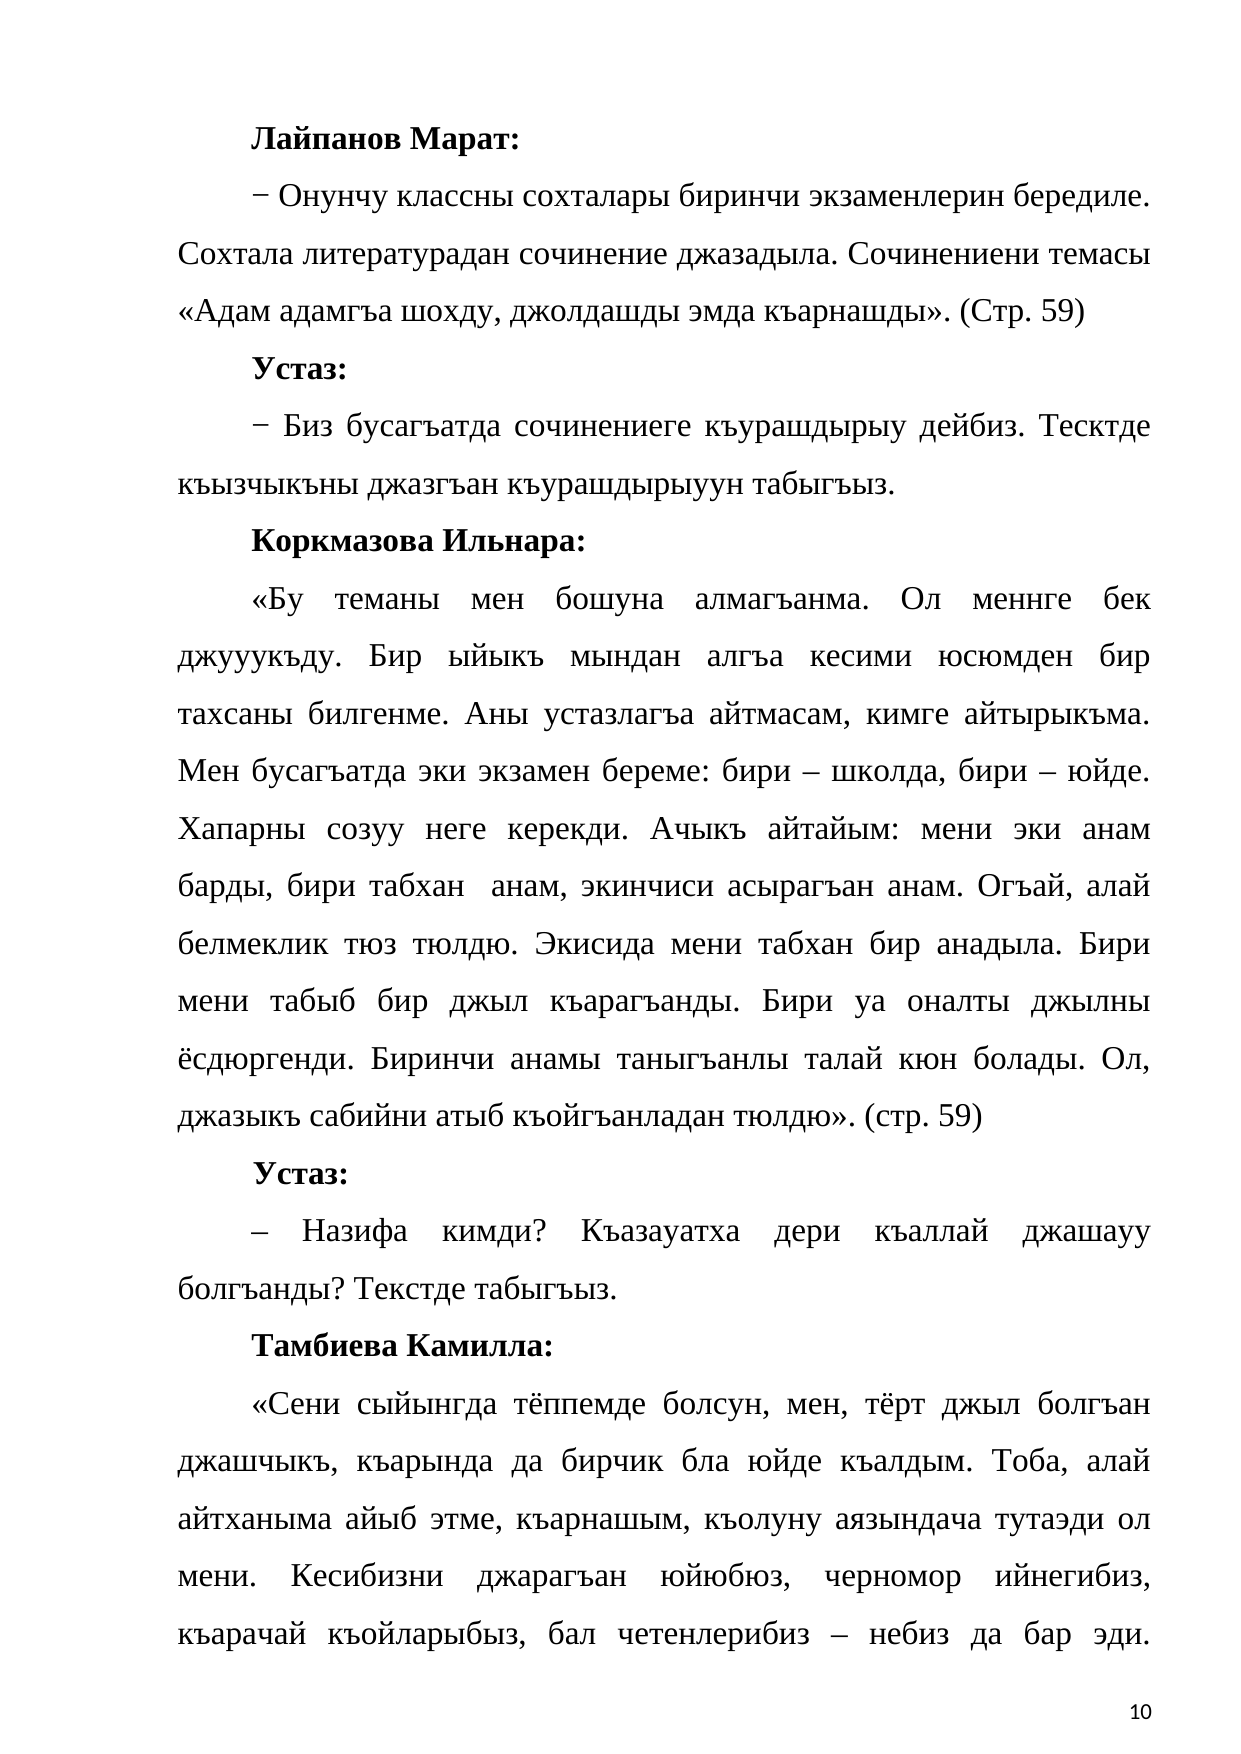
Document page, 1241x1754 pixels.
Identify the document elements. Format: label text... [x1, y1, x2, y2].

text Коркмазова Ильнара: [177, 521, 1152, 559]
text – Назифа кимди? Къазауатха дери къаллай джашауу болгъанды? Текстде табыгъыз. [177, 1211, 1152, 1306]
text − Онунчу классны сохталары биринчи экзаменлерин бередиле. Сохтала литературадан сочинение джазадыла. Сочинениени темасы «Адам адамгъа шохду, джолдашды эмда къарнашды». (Стр. 59) [177, 176, 1152, 329]
text Тамбиева Камилла: [177, 1326, 1152, 1364]
text Лайпанов Марат: [177, 118, 1152, 156]
text «Бу теманы мен бошуна алмагъанма. Ол меннге бек джууукъду. Бир ыйыкъ мындан алгъа кесими юсюмден бир тахсаны билгенме. Аны устазлагъа айтмасам, кимге айтырыкъма. Мен бусагъатда эки экзамен береме: бири – школда, бири – юйде. Хапарны созуу неге керекди. Ачыкъ айтайым: мени эки анам барды, бири табхан анам, экинчиси асырагъан анам. Огъай, алай белмеклик тюз тюлдю. Экисида мени табхан бир анадыла. Бири мени табыб бир джыл къарагъанды. Бири уа оналты джылны ёсдюргенди. Биринчи анамы таныгъанлы талай кюн болады. Ол, джазыкъ сабийни атыб къойгъанладан тюлдю». (стр. 59) [177, 578, 1152, 1134]
text − Биз бусагъатда сочинениеге къурашдырыу дейбиз. Тесктде къызчыкъны джазгъан къурашдырыуун табыгъыз. [177, 406, 1152, 501]
text Устаз: [177, 348, 1152, 386]
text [177, 1383, 1152, 1651]
list Устаз: [252, 1153, 1152, 1191]
